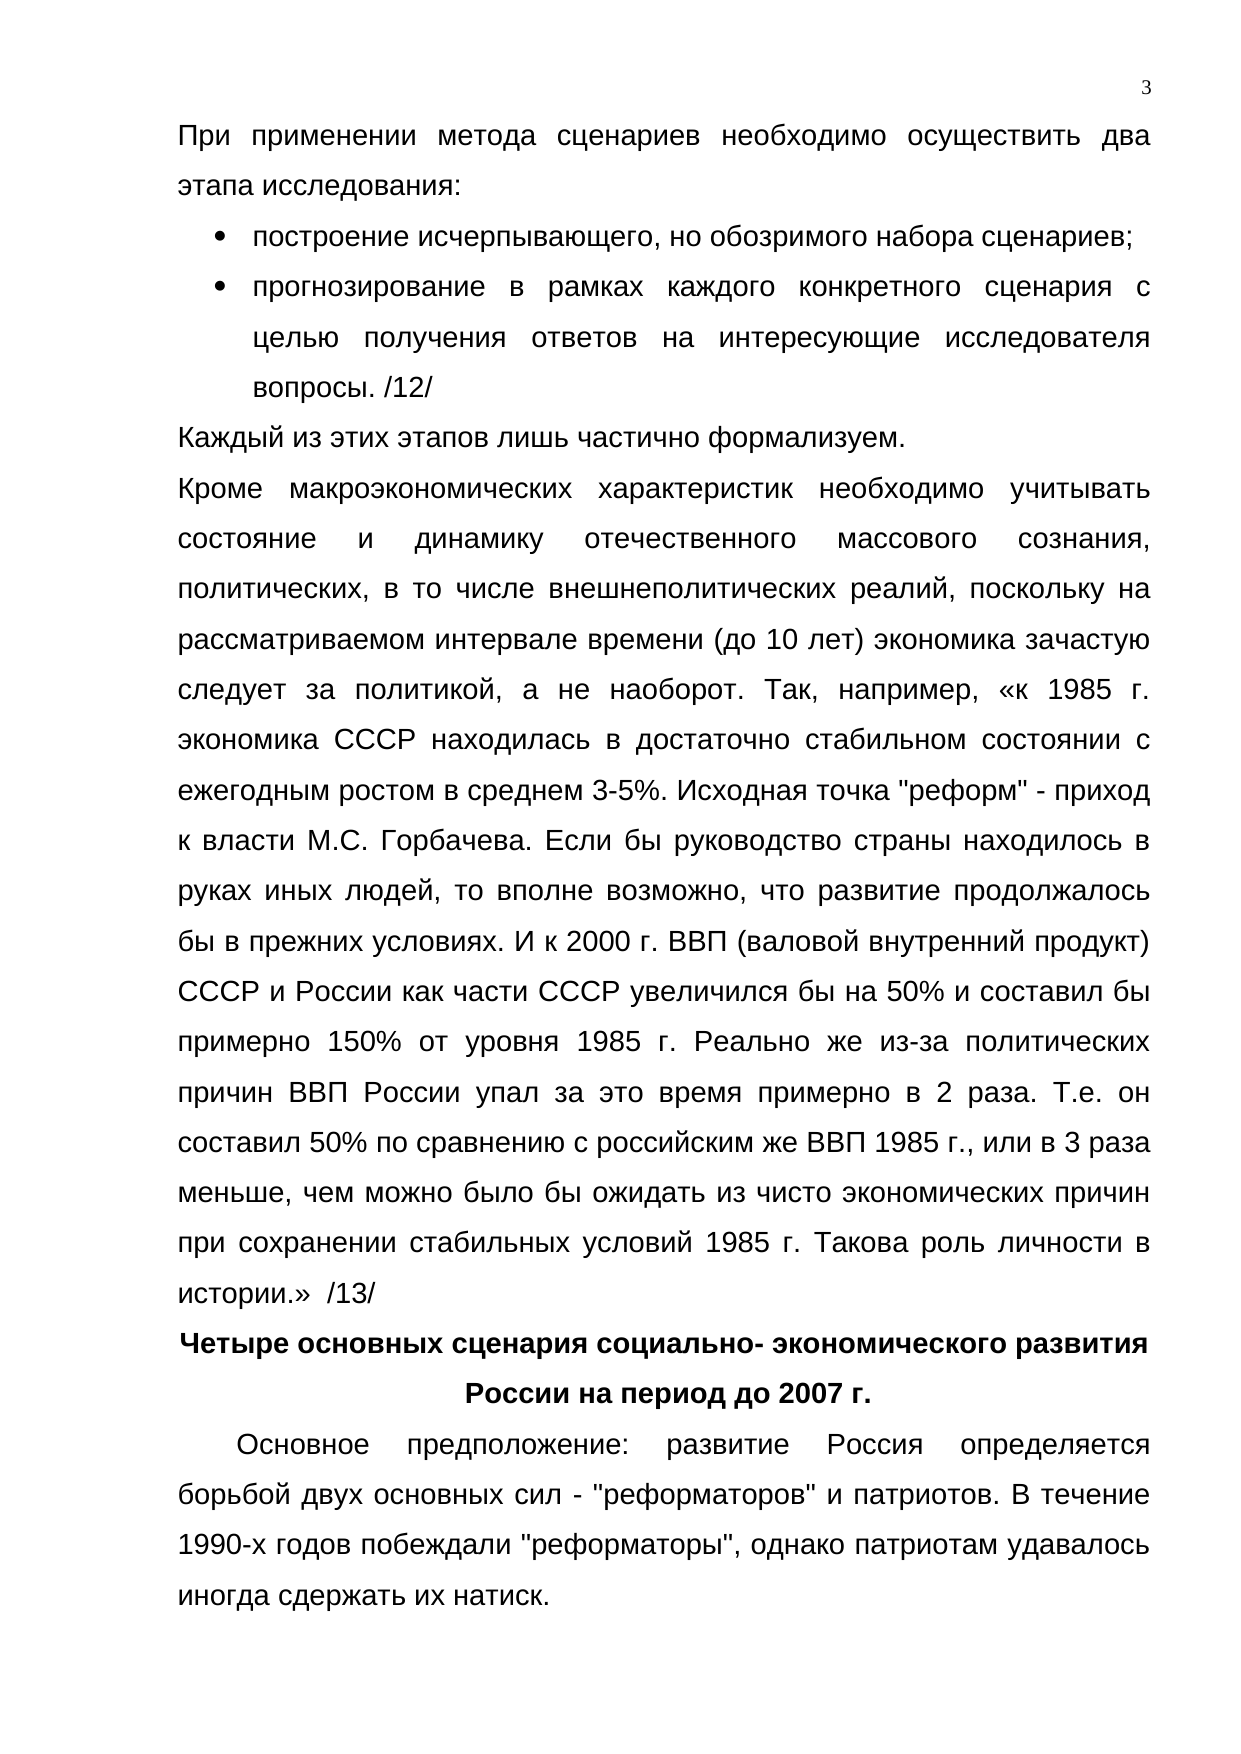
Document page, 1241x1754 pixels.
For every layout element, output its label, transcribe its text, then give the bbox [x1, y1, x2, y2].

list прогнозирование в рамках каждого конкретного сценария с целью получения ответов на интересующие исследователя вопросы. /12/ [215, 269, 1152, 404]
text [177, 118, 1152, 202]
text Основное предположение: развитие Россия определяется борьбой двух основных сил - "реформаторов" и патриотов. В течение 1990-х годов побеждали "реформаторы", однако патриотам удавалось иногда сдержать их натиск. [177, 1427, 1152, 1611]
list построение исчерпывающего, но обозримого набора сценариев; [215, 219, 1152, 252]
text Кроме макроэкономических характеристик необходимо учитывать состояние и динамику отечественного массового сознания, политических, в то числе внешнеполитических реалий, поскольку на рассматриваемом интервале времени (до 10 лет) экономика зачастую следует за политикой, а не наоборот. Так, например, «к 1985 г. экономика СССР находилась в достаточно стабильном состоянии с ежегодным ростом в среднем 3-5%. Исходная точка "реформ" - приход к власти М.С. Горбачева. Если бы руководство страны находилось в руках иных людей, то вполне возможно, что развитие продолжалось бы в прежних условиях. И к 2000 г. ВВП (валовой внутренний продукт) СССР и России как части СССР увеличился бы на 50% и составил бы примерно 150% от уровня 1985 г. Реально же из-за политических причин ВВП России упал за это время примерно в 2 раза. Т.е. он составил 50% по сравнению с российским же ВВП 1985 г., или в 3 раза меньше, чем можно было бы ожидать из чисто экономических причин при сохранении стабильных условий 1985 г. Такова роль личности в истории.» /13/ [177, 471, 1152, 1309]
text Четыре основных сценария социально- экономического развития России на период до 2007 г. [177, 1326, 1152, 1410]
text Каждый из этих этапов лишь частично формализуем. [177, 421, 1152, 454]
